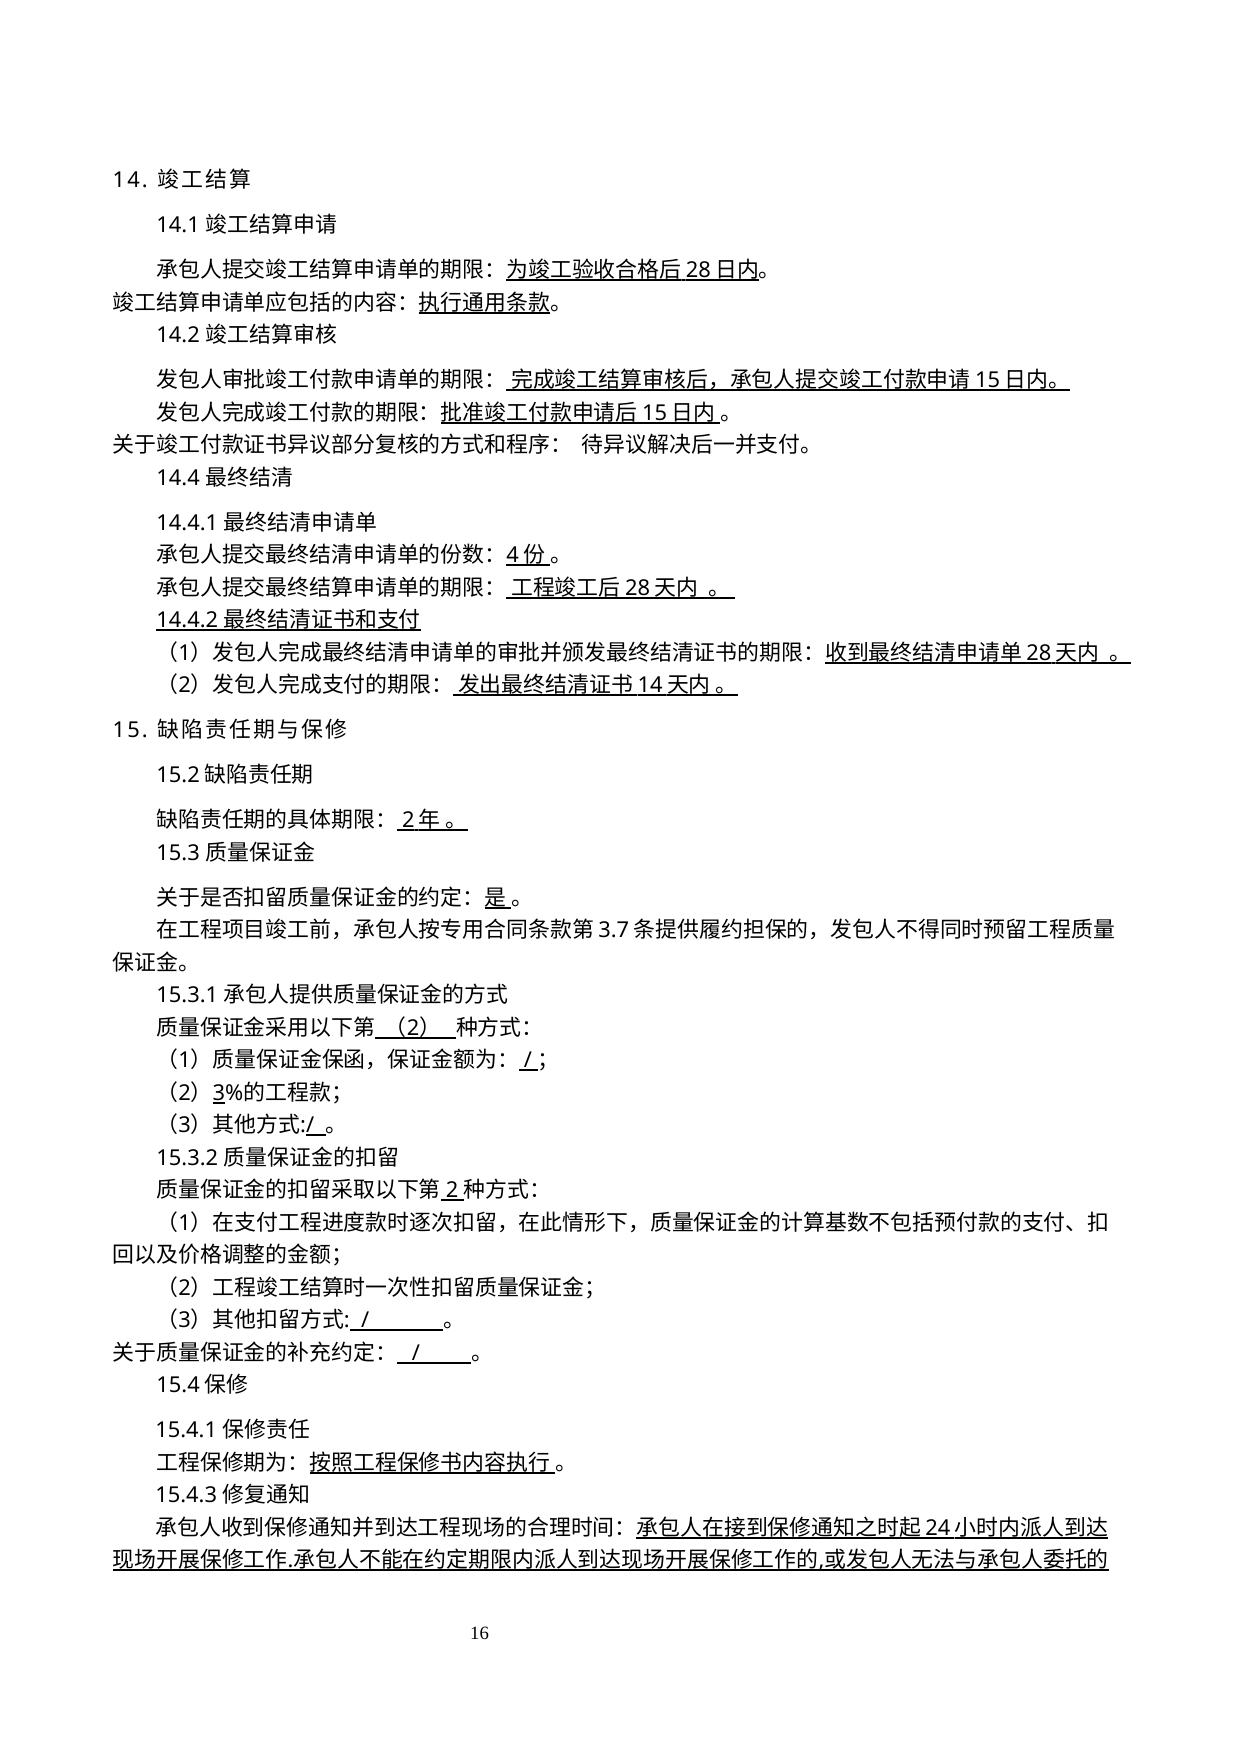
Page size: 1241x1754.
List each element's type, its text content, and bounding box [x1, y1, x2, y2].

text 竣工结算申请单应包括的内容：执行通用条款。 [112, 284, 1128, 317]
text 质量保证金采用以下第 （2） 种方式： [112, 1009, 1128, 1042]
text 15.3.1 承包人提供质量保证金的方式 [112, 977, 1128, 1009]
text 15.2缺陷责任期 [112, 757, 1128, 789]
text 发包人完成竣工付款的期限：批准竣工付款申请后15日内 。 [112, 394, 1128, 427]
subtitle 14. 竣工结算 [112, 162, 1128, 194]
text 15.3 质量保证金 [112, 834, 1128, 867]
text 15.4保修 [112, 1367, 1128, 1399]
text 关于是否扣留质量保证金的约定：是 。 [112, 879, 1128, 912]
text 工程保修期为：按照工程保修书内容执行 。 [112, 1444, 1128, 1477]
text （1）发包人完成最终结清申请单的审批并颁发最终结清证书的期限：收到最终结清申请单28天内 。 [112, 634, 1128, 667]
text 关于竣工付款证书异议部分复核的方式和程序： 待异议解决后一并支付。 [112, 427, 1128, 459]
text （1）在支付工程进度款时逐次扣留，在此情形下，质量保证金的计算基数不包括预付款的支付、扣回以及价格调整的金额； [112, 1204, 1128, 1269]
text 承包人提交竣工结算申请单的期限：为竣工验收合格后28日内。 [112, 252, 1128, 284]
text （3）其他方式:/ 。 [112, 1107, 1128, 1139]
text 15.4.1 保修责任 [112, 1412, 1128, 1444]
text 15.3.2 质量保证金的扣留 [112, 1139, 1128, 1172]
text （2）3%的工程款； [112, 1074, 1128, 1107]
text 14.1 竣工结算申请 [112, 207, 1128, 239]
text 14.4 最终结清 [112, 459, 1128, 492]
text 14.4.2 最终结清证书和支付 [112, 602, 1128, 634]
text （3）其他扣留方式: / 。 [112, 1302, 1128, 1334]
text 发包人审批竣工付款申请单的期限： 完成竣工结算审核后，承包人提交竣工付款申请15日内。 [112, 362, 1128, 394]
text 质量保证金的扣留采取以下第 2 种方式： [112, 1172, 1128, 1204]
text 14.4.1 最终结清申请单 [112, 504, 1128, 537]
text 关于质量保证金的补充约定： / 。 [112, 1334, 1128, 1367]
text 承包人提交最终结清申请单的份数：4份 。 [112, 537, 1128, 569]
text （2）工程竣工结算时一次性扣留质量保证金； [112, 1269, 1128, 1302]
text 15.4.3 修复通知 [112, 1477, 1128, 1509]
text 在工程项目竣工前，承包人按专用合同条款第3.7条提供履约担保的，发包人不得同时预留工程质量保证金。 [112, 912, 1128, 977]
subtitle 15. 缺陷责任期与保修 [112, 712, 1128, 744]
text 14.2 竣工结算审核 [112, 317, 1128, 349]
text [112, 1509, 1128, 1574]
text 承包人提交最终结算申请单的期限： 工程竣工后28天内 。 [112, 569, 1128, 602]
text 缺陷责任期的具体期限： 2年 。 [112, 802, 1128, 834]
text （2）发包人完成支付的期限： 发出最终结清证书14天内 。 [112, 667, 1128, 699]
text （1）质量保证金保函，保证金额为： / ； [112, 1042, 1128, 1074]
